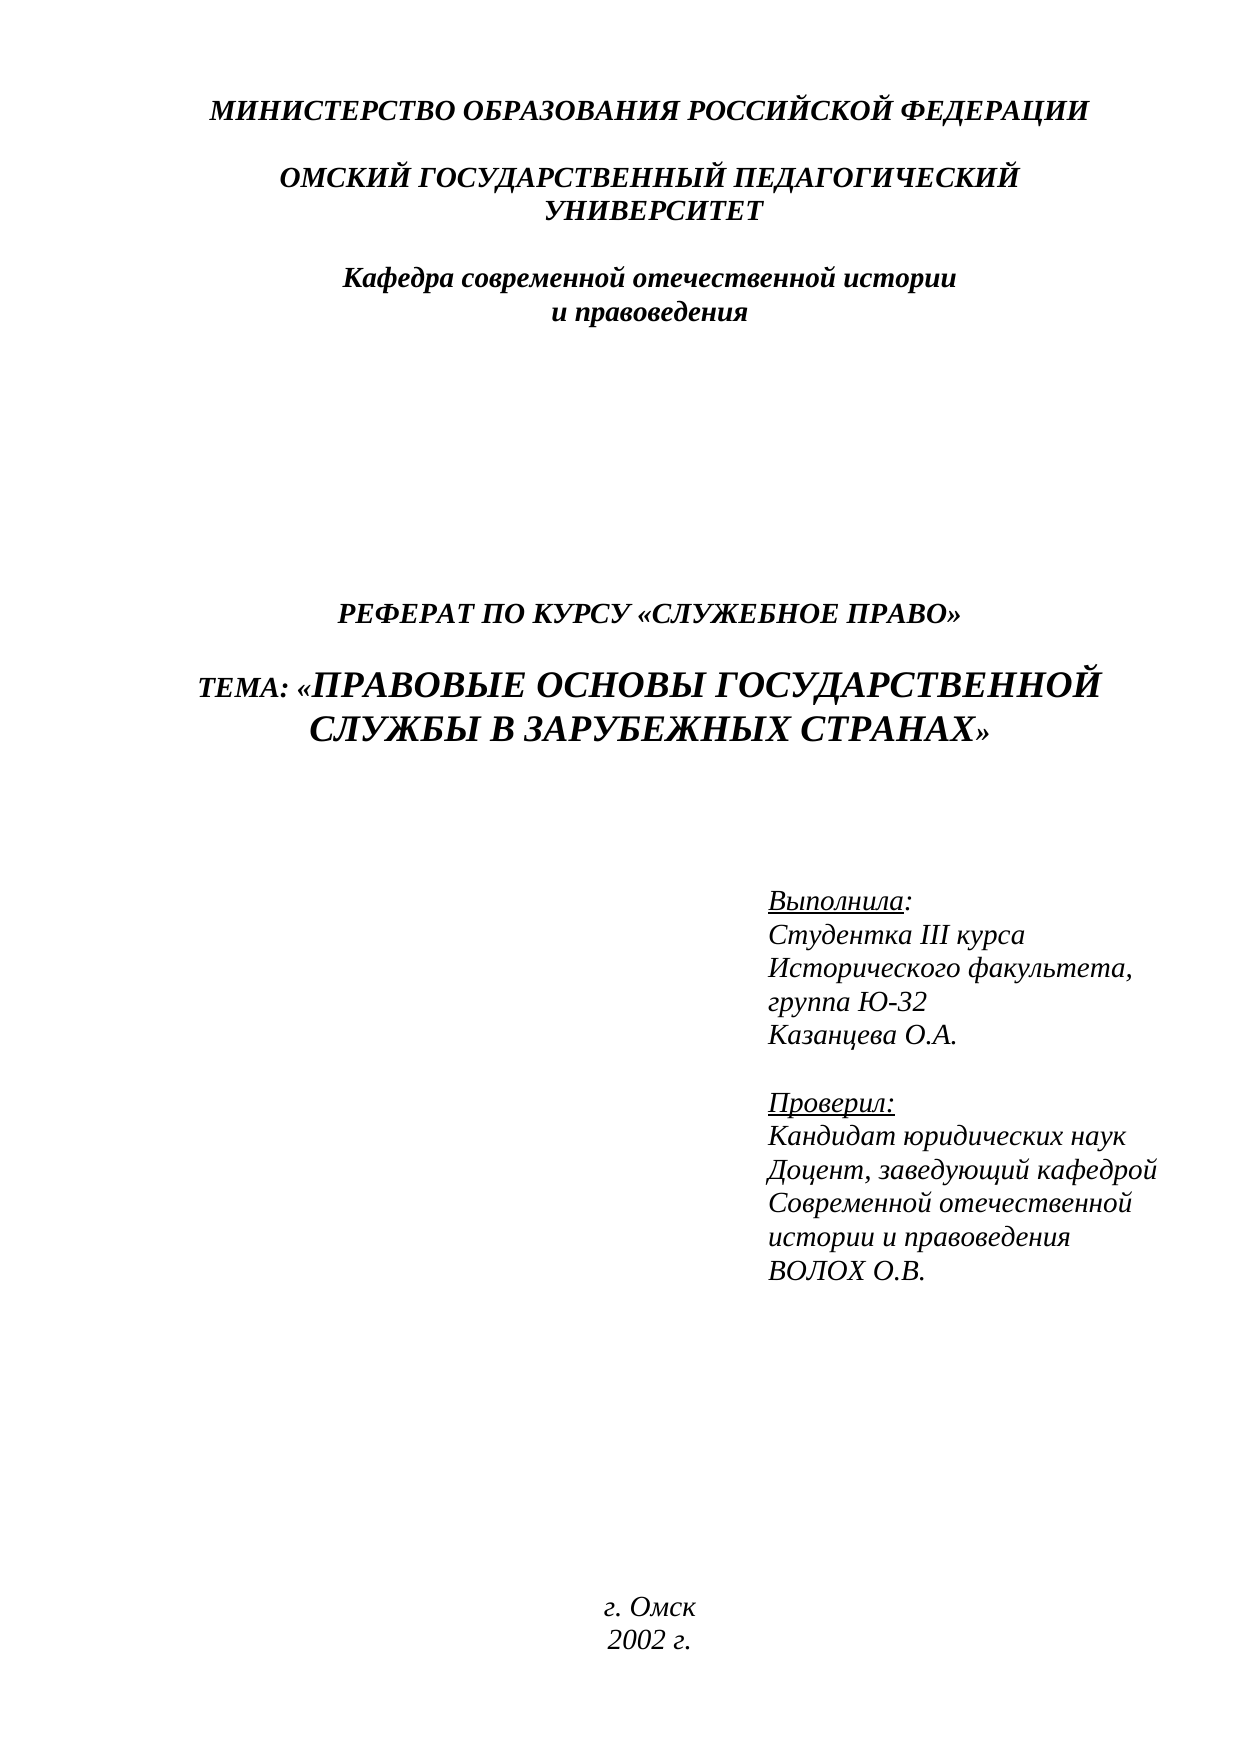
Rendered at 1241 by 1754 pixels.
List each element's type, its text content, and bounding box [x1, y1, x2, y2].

text 2002 г. [118, 1622, 1181, 1656]
text ВОЛОХ О.В. [192, 1253, 1181, 1286]
text Студентка III курса [118, 917, 1181, 950]
text УНИВЕРСИТЕТ [118, 193, 1181, 227]
text и правоведения [118, 294, 1181, 327]
text ТЕМА: «ПРАВОВЫЕ ОСНОВЫ ГОСУДАРСТВЕННОЙ СЛУЖБЫ В ЗАРУБЕЖНЫХ СТРАНАХ» [118, 663, 1181, 749]
title МИНИСТЕРСТВО ОБРАЗОВАНИЯ РОССИЙСКОЙ ФЕДЕРАЦИИ [118, 93, 1181, 126]
text РЕФЕРАТ ПО КУРСУ «СЛУЖЕБНОЕ ПРАВО» [118, 596, 1181, 629]
text Казанцева О.А. [118, 1017, 1181, 1051]
text Кандидат юридических наук [118, 1118, 1181, 1152]
text Проверил: [118, 1085, 1181, 1118]
text Выполнила: [118, 883, 1181, 917]
text группа Ю-32 [118, 984, 1181, 1017]
text Исторического факультета, [118, 950, 1181, 984]
text Современной отечественной истории и правоведения [192, 1186, 1181, 1253]
text ОМСКИЙ ГОСУДАРСТВЕННЫЙ ПЕДАГОГИЧЕСКИЙ [118, 160, 1181, 193]
text Доцент, заведующий кафедрой [118, 1152, 1181, 1186]
text Кафедра современной отечественной истории [118, 260, 1181, 294]
text г. Омск [118, 1589, 1181, 1622]
